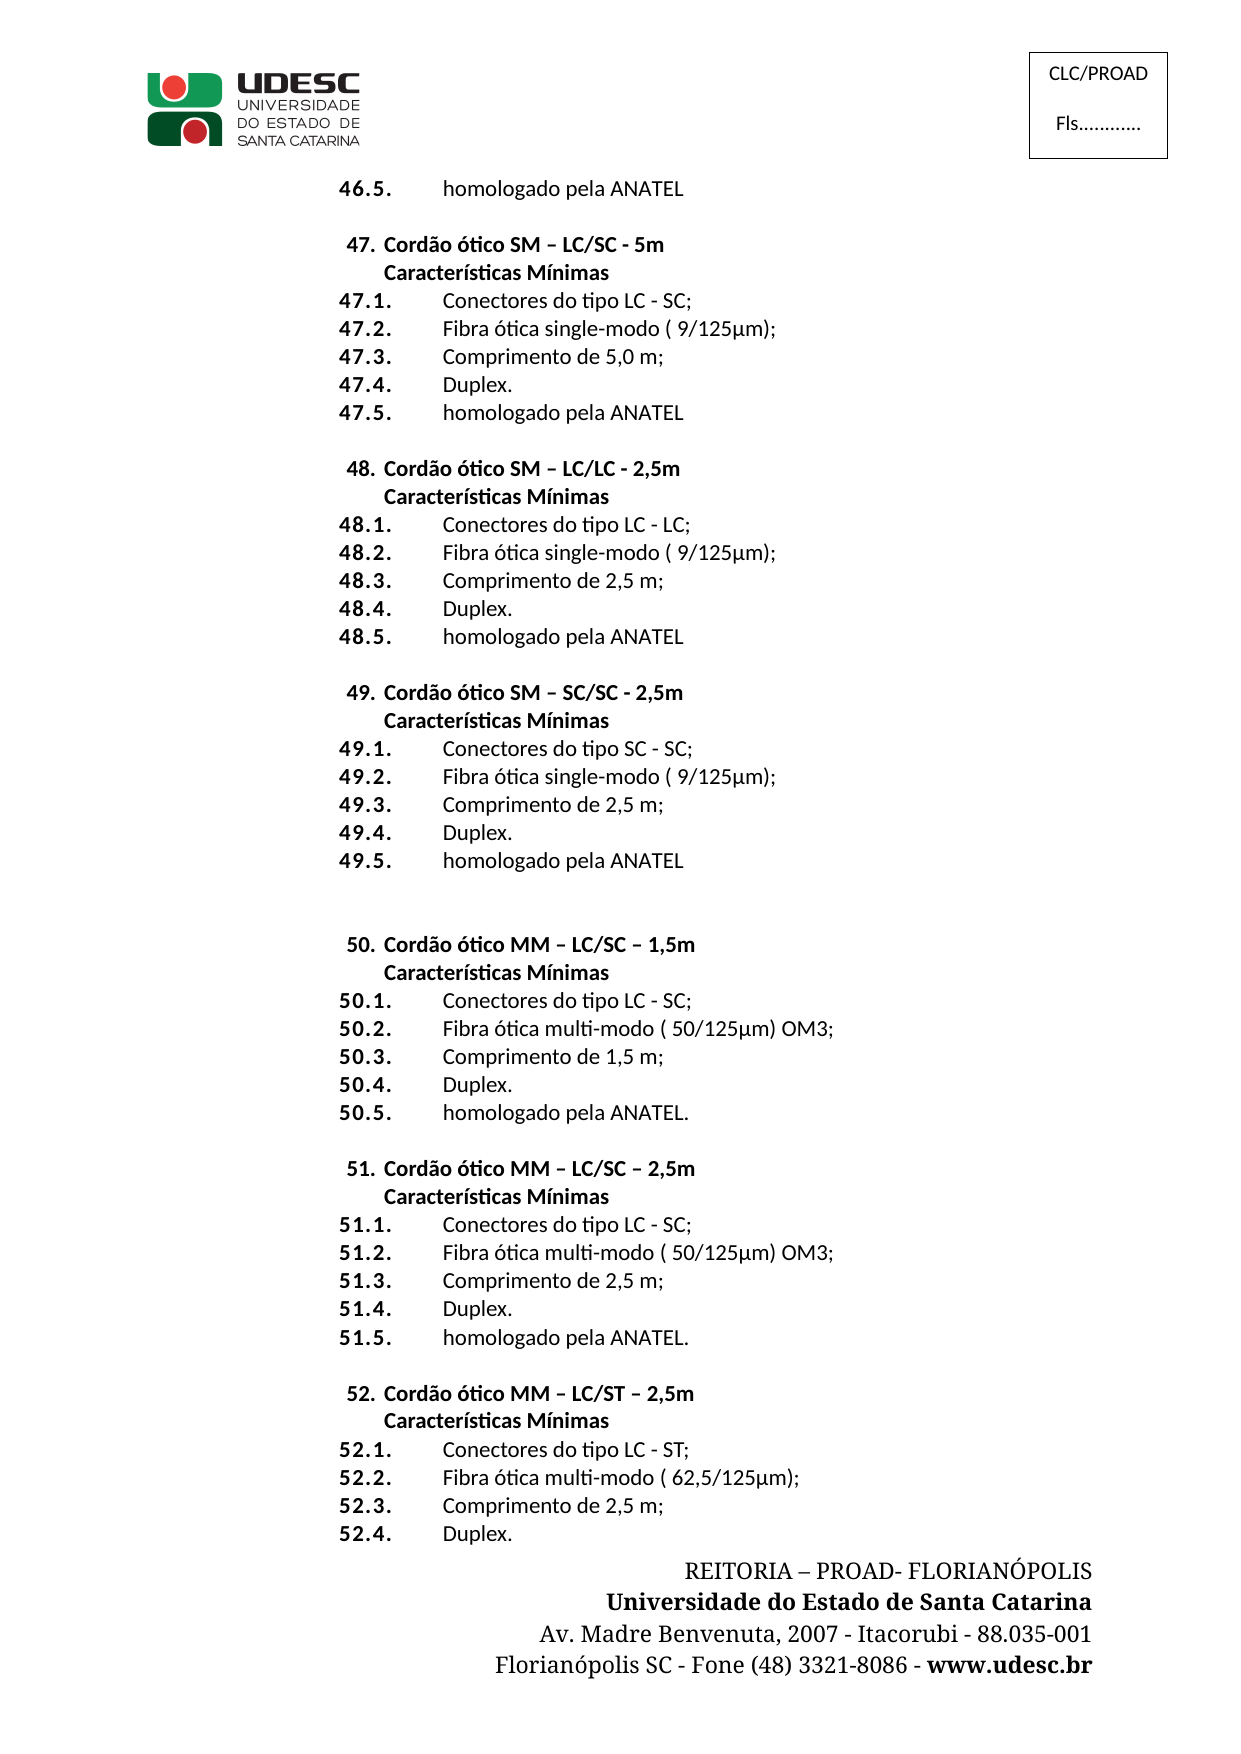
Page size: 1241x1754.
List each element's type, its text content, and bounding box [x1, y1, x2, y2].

list Comprimento de 2,5 m; [339, 566, 1092, 594]
list Comprimento de 5,0 m; [339, 342, 1092, 370]
list Comprimento de 2,5 m; [339, 1491, 1092, 1519]
list Comprimento de 2,5 m; [339, 790, 1092, 818]
list homologado pela ANATEL. [339, 1323, 1092, 1351]
list Conectores do tipo SC - SC; [339, 734, 1092, 762]
list Duplex. [339, 1519, 1092, 1547]
list Duplex. [339, 594, 1092, 622]
list Duplex. [339, 818, 1092, 846]
list Cordão ótico SM – LC/SC - 5m [346, 230, 1092, 258]
list Cordão ótico MM – LC/SC – 1,5m [346, 930, 1092, 958]
list Características Mínimas [384, 706, 1092, 734]
list Cordão ótico MM – LC/SC – 2,5m [346, 1154, 1092, 1182]
list homologado pela ANATEL [339, 174, 1092, 202]
list Conectores do tipo LC - SC; [339, 286, 1092, 314]
list Conectores do tipo LC - ST; [339, 1435, 1092, 1463]
list Características Mínimas [384, 482, 1092, 510]
list Características Mínimas [384, 1182, 1092, 1211]
list homologado pela ANATEL. [339, 1098, 1092, 1126]
list Cordão ótico MM – LC/ST – 2,5m [346, 1379, 1092, 1407]
list Conectores do tipo LC - SC; [339, 986, 1092, 1014]
list Duplex. [339, 370, 1092, 398]
list Comprimento de 1,5 m; [339, 1042, 1092, 1070]
list Fibra ótica multi-modo ( 50/125µm) OM3; [339, 1014, 1092, 1042]
list Características Mínimas [384, 1407, 1092, 1435]
list homologado pela ANATEL [339, 398, 1092, 426]
list Características Mínimas [384, 258, 1092, 286]
list Cordão ótico SM – LC/LC - 2,5m [346, 454, 1092, 482]
list Fibra ótica multi-modo ( 62,5/125µm); [339, 1463, 1092, 1491]
list Duplex. [339, 1070, 1092, 1098]
list Fibra ótica single-modo ( 9/125µm); [339, 314, 1092, 342]
list Comprimento de 2,5 m; [339, 1267, 1092, 1294]
list Duplex. [339, 1294, 1092, 1323]
list homologado pela ANATEL [339, 622, 1092, 650]
picture [147, 73, 360, 146]
list Fibra ótica multi-modo ( 50/125µm) OM3; [339, 1238, 1092, 1267]
list Fibra ótica single-modo ( 9/125µm); [339, 762, 1092, 790]
list Fibra ótica single-modo ( 9/125µm); [339, 538, 1092, 566]
list homologado pela ANATEL [339, 846, 1092, 874]
list Conectores do tipo LC - LC; [339, 510, 1092, 538]
list Conectores do tipo LC - SC; [339, 1211, 1092, 1238]
list Cordão ótico SM – SC/SC - 2,5m [346, 678, 1092, 706]
list Características Mínimas [384, 958, 1092, 986]
